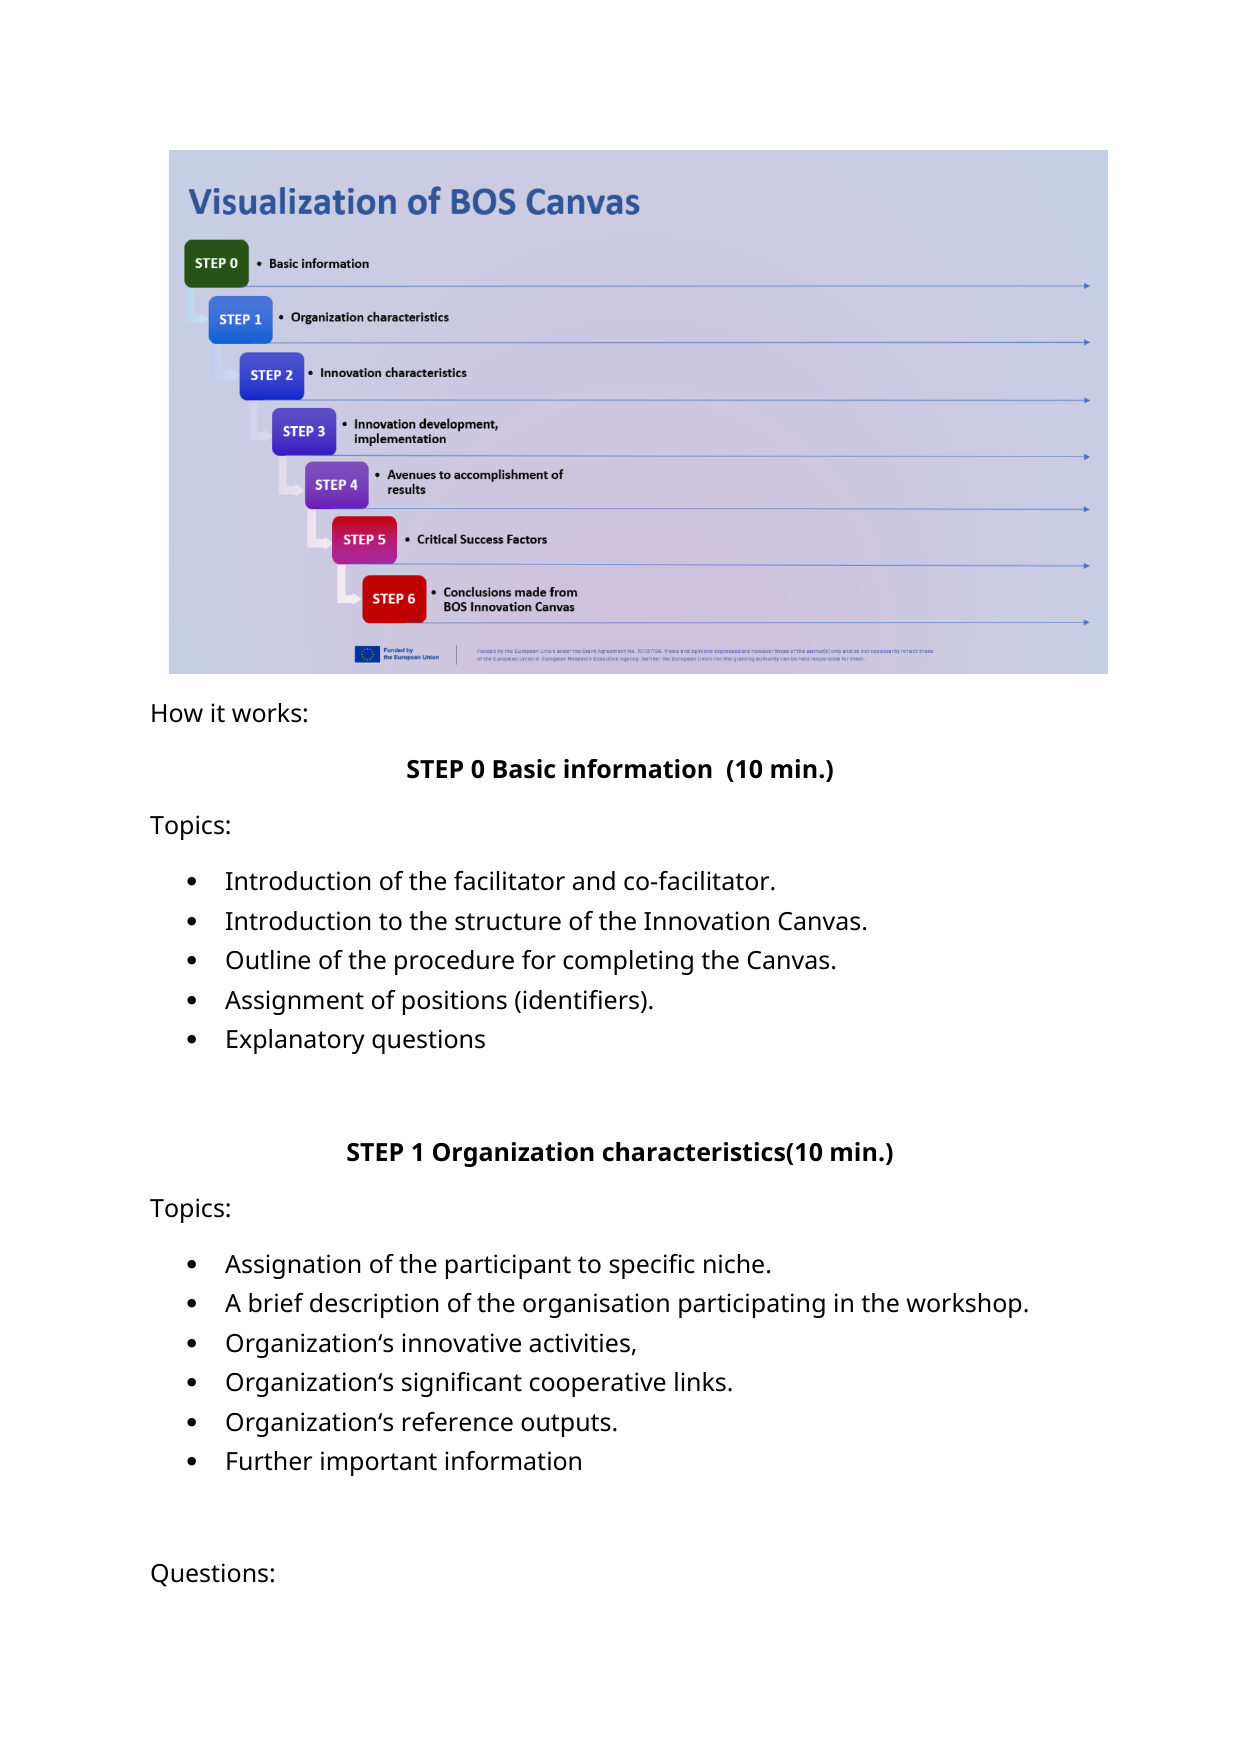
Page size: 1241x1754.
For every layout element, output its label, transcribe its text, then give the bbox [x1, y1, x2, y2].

text How it works: [150, 696, 1090, 729]
text STEP 0 Basic information (10 min.) [150, 752, 1090, 786]
list Organization‘s reference outputs. [187, 1404, 1090, 1438]
list A brief description of the organisation participating in the workshop. [187, 1286, 1090, 1320]
list Assignment of positions (identifiers). [187, 982, 1090, 1016]
list Explanatory questions [187, 1022, 1090, 1056]
text Topics: [150, 808, 1090, 842]
list Assignation of the participant to specific niche. [187, 1246, 1090, 1281]
text STEP 1 Organization characteristics(10 min.) [150, 1134, 1090, 1168]
list Introduction of the facilitator and co-facilitator. [187, 864, 1090, 898]
list Organization‘s significant cooperative links. [187, 1365, 1090, 1399]
list Further important information [187, 1444, 1090, 1478]
list Outline of the procedure for completing the Canvas. [187, 943, 1090, 977]
list Organization‘s innovative activities, [187, 1325, 1090, 1359]
text Topics: [150, 1190, 1090, 1224]
text Questions: [150, 1556, 1090, 1590]
list Introduction to the structure of the Innovation Canvas. [187, 903, 1090, 937]
